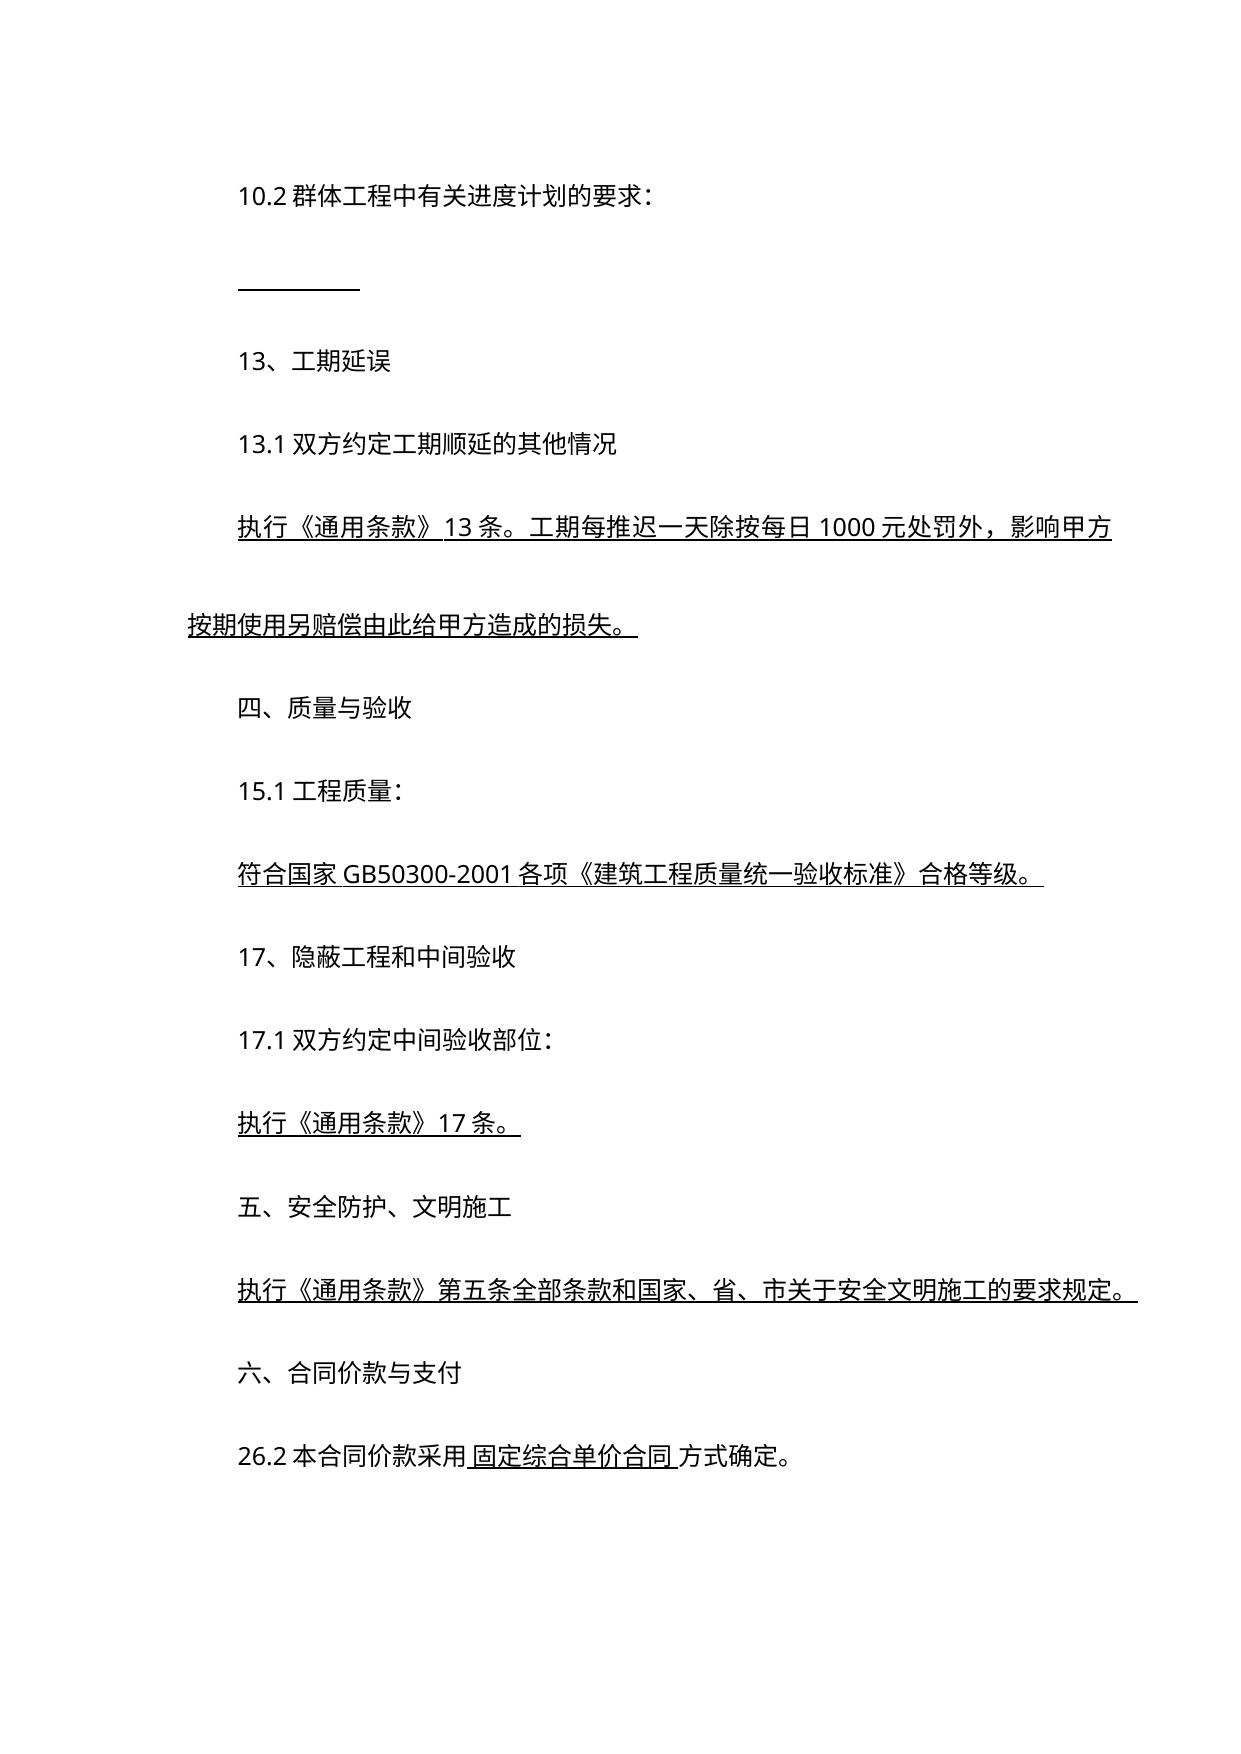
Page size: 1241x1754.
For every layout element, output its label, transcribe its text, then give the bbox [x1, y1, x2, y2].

text 执行《通用条款》第五条全部条款和国家、省、市关于安全文明施工的要求规定。 [187, 1256, 1112, 1321]
text 17、隐蔽工程和中间验收 [187, 923, 1112, 988]
text 26.2本合同价款采用 固定综合单价合同 方式确定。 [187, 1422, 1112, 1487]
text 执行《通用条款》17条。 [187, 1089, 1112, 1154]
text 符合国家GB50300-2001各项《建筑工程质量统一验收标准》合格等级。 [187, 840, 1112, 905]
text 四、质量与验收 [187, 674, 1112, 739]
text 15.1工程质量： [187, 757, 1112, 822]
text 13、工期延误 [187, 327, 1112, 392]
text 执行《通用条款》13条。工期每推迟一天除按每日1000元处罚外，影响甲方按期使用另赔偿由此给甲方造成的损失。 [187, 493, 1112, 656]
text 五、安全防护、文明施工 [187, 1173, 1112, 1238]
text 17.1双方约定中间验收部位： [187, 1006, 1112, 1071]
text 13.1双方约定工期顺延的其他情况 [187, 410, 1112, 475]
text 10.2群体工程中有关进度计划的要求： [187, 162, 1112, 227]
text 六、合同价款与支付 [187, 1339, 1112, 1404]
